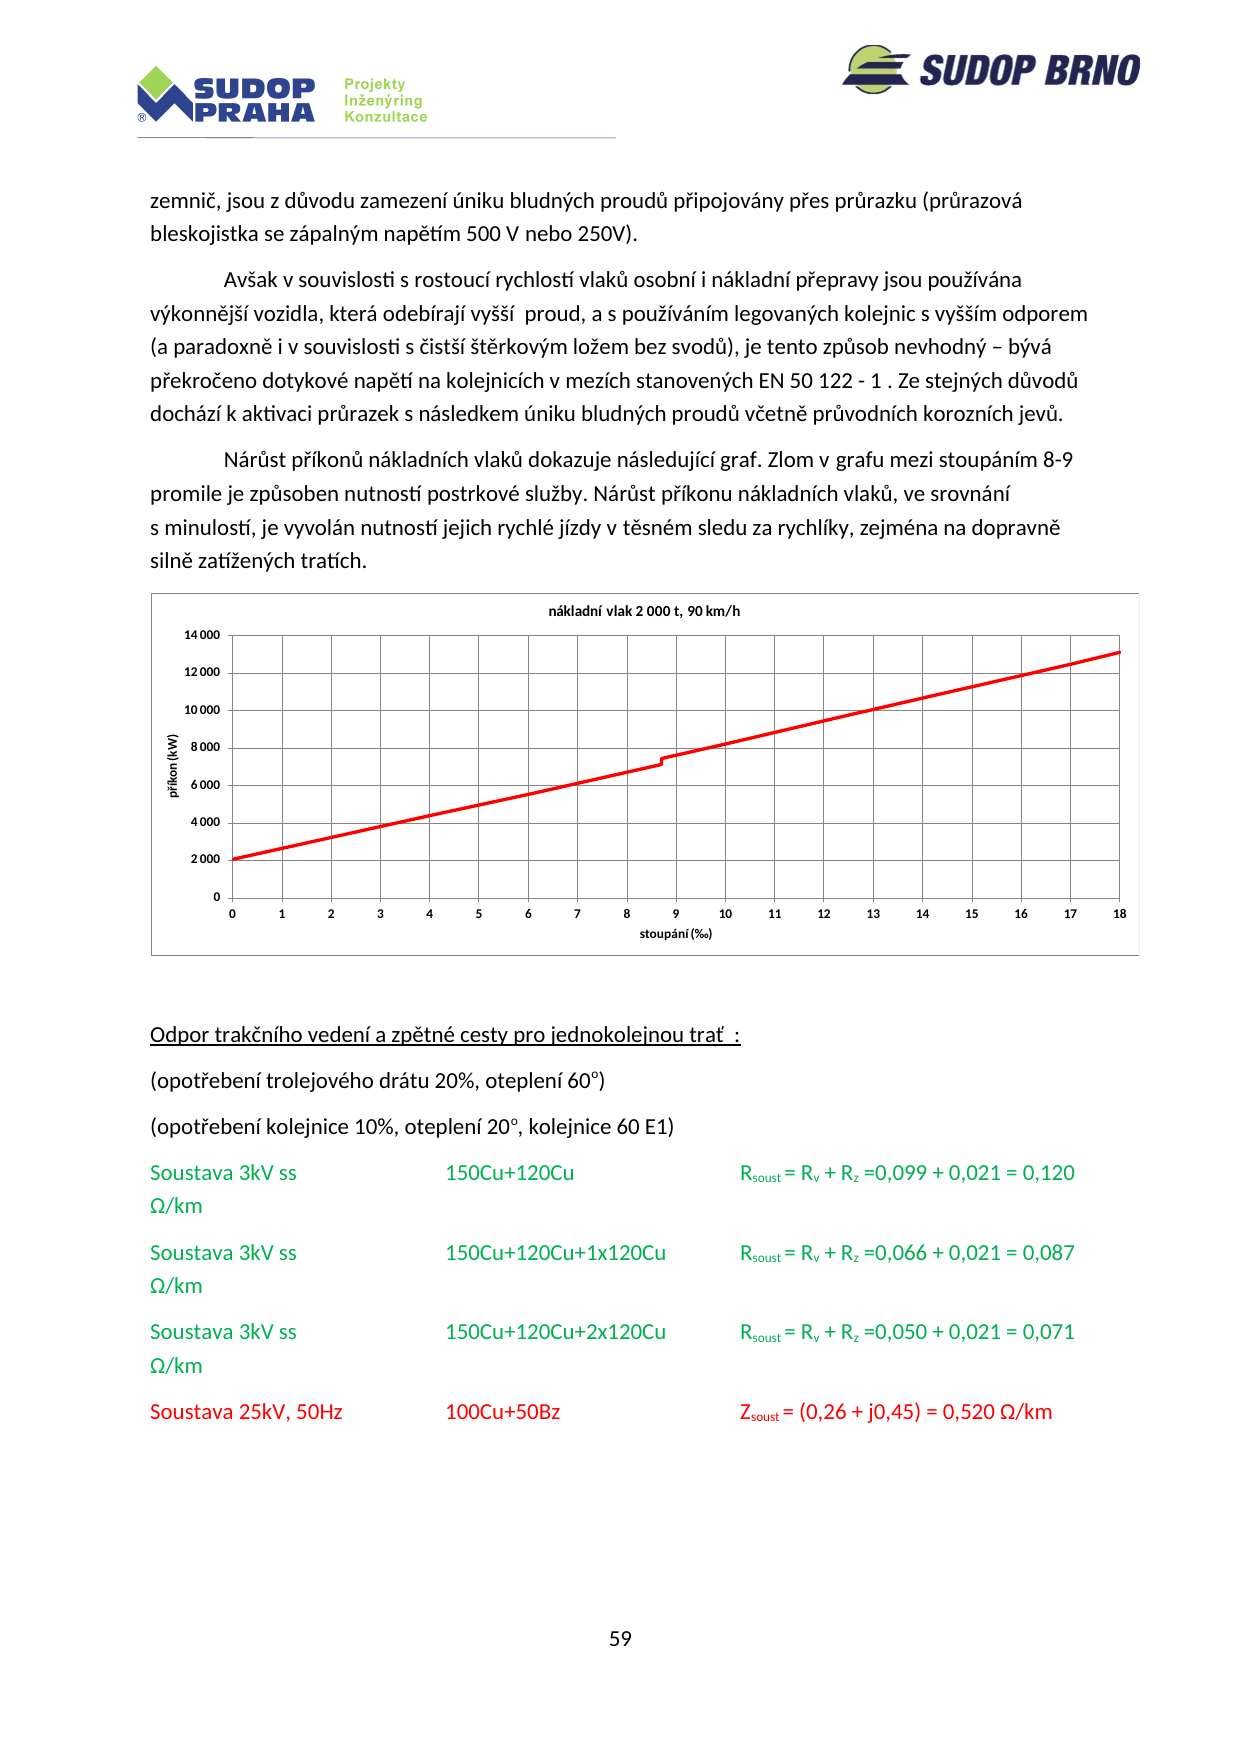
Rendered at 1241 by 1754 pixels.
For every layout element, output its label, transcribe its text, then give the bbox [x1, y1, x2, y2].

text Soustava 3kV ss 150Cu+120Cu+1x120Cu Rsoust = Rv + Rz =0,066 + 0,021 = 0,087 Ω/km [150, 1238, 1090, 1299]
text Avšak v souvislosti s rostoucí rychlostí vlaků osobní i nákladní přepravy jsou používána výkonnější vozidla, která odebírají vyšší proud, a s používáním legovaných kolejnic s vyšším odporem (a paradoxně i v souvislosti s čistší štěrkovým ložem bez svodů), je tento způsob nevhodný – bývá překročeno dotykové napětí na kolejnicích v mezích stanovených EN 50 122 - 1 . Ze stejných důvodů dochází k aktivaci průrazek s následkem úniku bludných proudů včetně průvodních korozních jevů. [150, 265, 1090, 428]
text Odpor trakčního vedení a zpětné cesty pro jednokolejnou trať : [150, 1020, 1090, 1048]
text Soustava 25kV, 50Hz 100Cu+50Bz Zsoust = (0,26 + j0,45) = 0,520 Ω/km [150, 1397, 1090, 1425]
text Soustava 3kV ss 150Cu+120Cu Rsoust = Rv + Rz =0,099 + 0,021 = 0,120 Ω/km [150, 1158, 1090, 1220]
text Soustava 3kV ss 150Cu+120Cu+2x120Cu Rsoust = Rv + Rz =0,050 + 0,021 = 0,071 Ω/km [150, 1317, 1090, 1379]
picture [137, 65, 435, 126]
text (opotřebení kolejnice 10%, oteplení 20o, kolejnice 60 E1) [150, 1112, 1090, 1140]
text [150, 186, 1090, 247]
picture [841, 45, 1149, 96]
text (opotřebení trolejového drátu 20%, oteplení 60o) [150, 1066, 1090, 1094]
text Nárůst příkonů nákladních vlaků dokazuje následující graf. Zlom v grafu mezi stoupáním 8-9 promile je způsoben nutností postrkové služby. Nárůst příkonu nákladních vlaků, ve srovnání s minulostí, je vyvolán nutností jejich rychlé jízdy v těsném sledu za rychlíky, zejména na dopravně silně zatížených tratích. [150, 446, 1090, 574]
